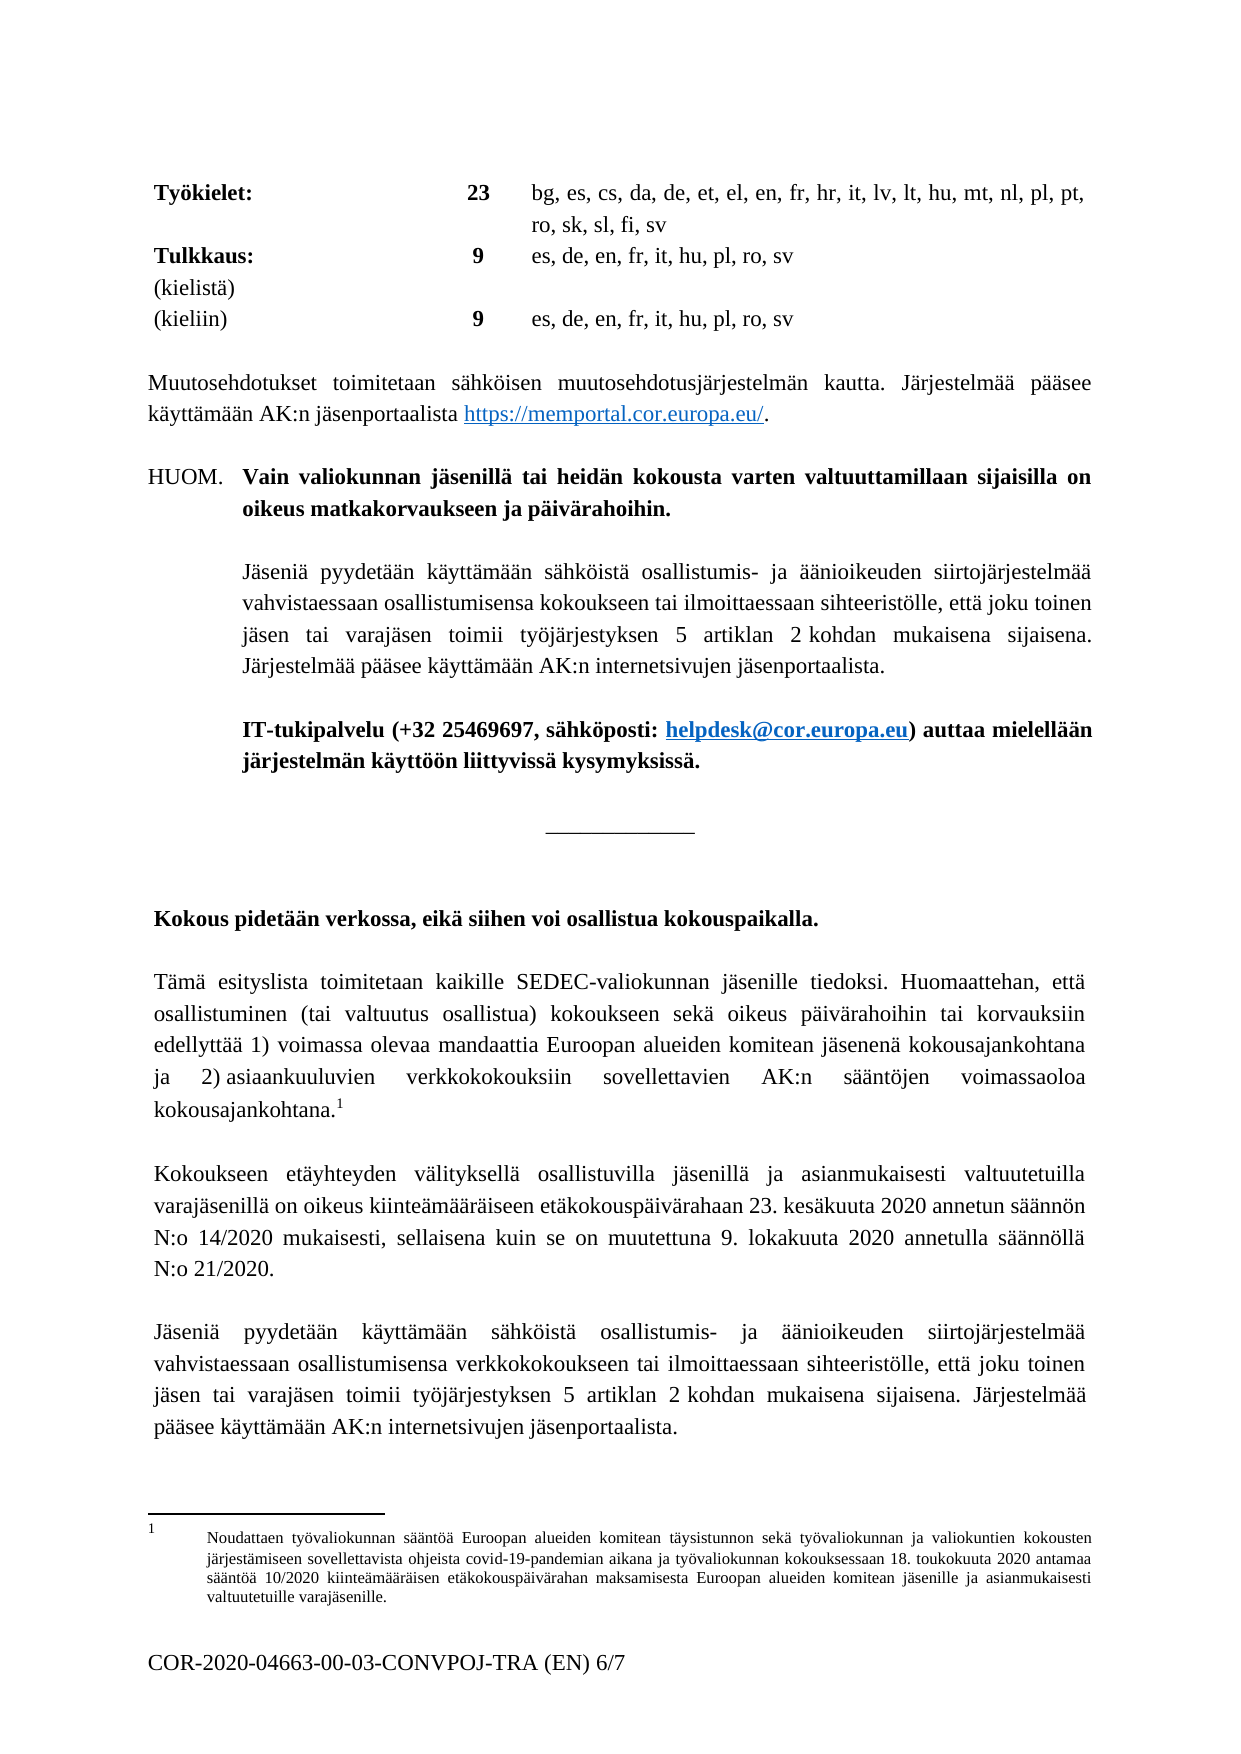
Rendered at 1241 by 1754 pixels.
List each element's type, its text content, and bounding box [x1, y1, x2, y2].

table_cell es, de, en, fr, it, hu, pl, ro, sv [525, 242, 1093, 305]
table_cell es, de, en, fr, it, hu, pl, ro, sv [525, 305, 1093, 337]
table_cell 9 [431, 242, 525, 305]
table_header HUOM. [148, 463, 242, 810]
table_cell Tulkkaus: (kielistä) [148, 242, 431, 305]
table_header 23 [431, 179, 525, 242]
table_header Vain valiokunnan jäsenillä tai heidän kokousta varten valtuuttamillaan sijaisilla on oikeus matkakorvaukseen ja päivärahoihin. Jäseniä pyydetään käyttämään sähköistä osallistumis- ja äänioikeuden siirtojärjestelmää vahvistaessaan osallistumisensa kokoukseen tai ilmoittaessaan sihteeristölle, että joku toinen jäsen tai varajäsen toimii työjärjestyksen 5 artiklan 2 kohdan mukaisena sijaisena. Järjestelmää pääsee käyttämään AK:n internetsivujen jäsenportaalista. IT-tukipalvelu (+32 25469697, sähköposti: helpdesk@cor.europa.eu) auttaa mielellään järjestelmän käyttöön liittyvissä kysymyksissä. [242, 463, 1093, 810]
table_cell 9 [431, 305, 525, 337]
table_header bg, es, cs, da, de, et, el, en, fr, hr, it, lv, lt, hu, mt, nl, pl, pt, ro, sk, sl, fi, sv [525, 179, 1093, 242]
table_cell (kieliin) [148, 305, 431, 337]
table_header Työkielet: [148, 179, 431, 242]
text _____________ [148, 810, 1093, 837]
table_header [148, 905, 1093, 1476]
text Muutosehdotukset toimitetaan sähköisen muutosehdotusjärjestelmän kautta. Järjestelmää pääsee käyttämään AK:n jäsenportaalista https://memportal.cor.europa.eu/. [148, 368, 1093, 426]
